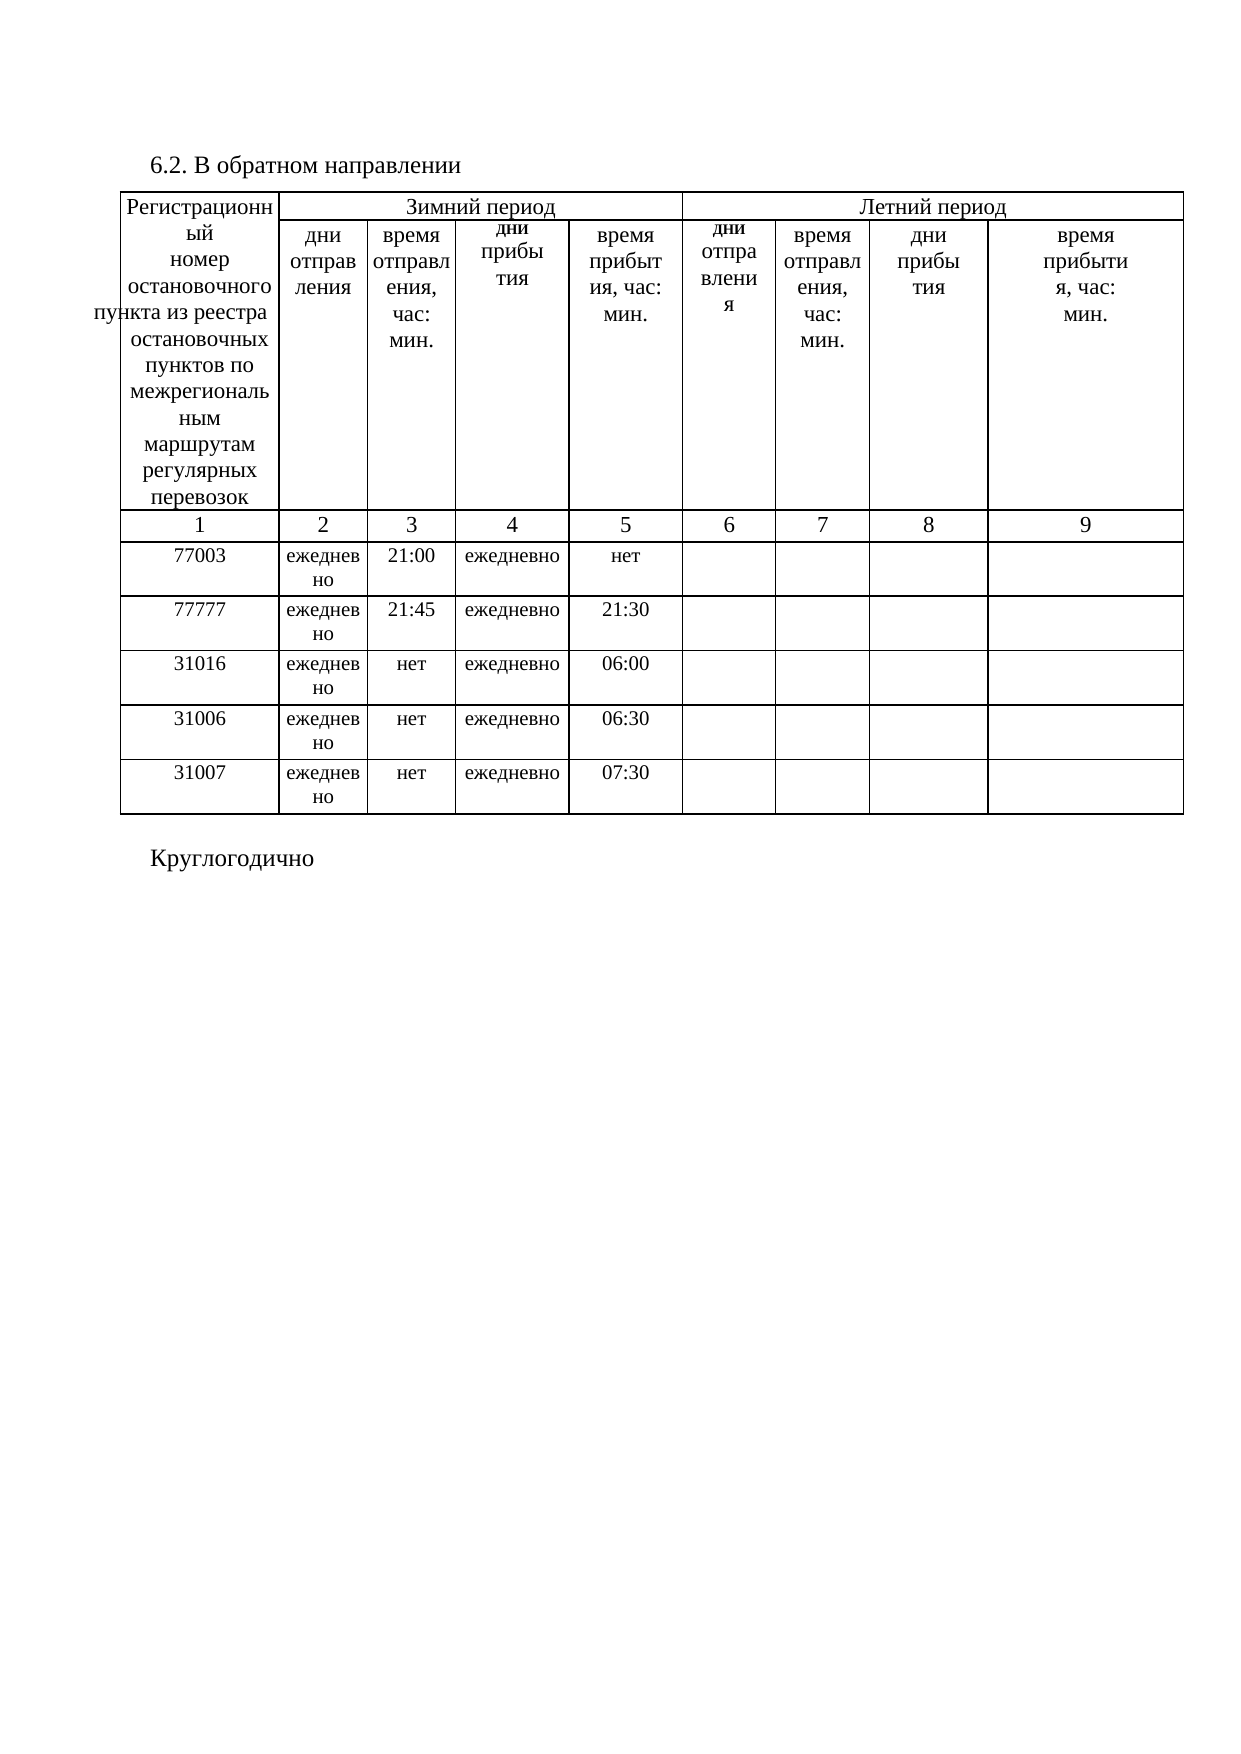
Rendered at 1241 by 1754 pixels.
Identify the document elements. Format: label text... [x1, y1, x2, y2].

table_cell 21:30 [570, 597, 682, 650]
table_cell 1 [121, 511, 278, 541]
table_cell [683, 543, 775, 595]
table_cell [870, 760, 987, 813]
table_cell [870, 597, 987, 650]
table_cell ежедневно [456, 760, 568, 813]
table_cell [776, 651, 869, 704]
table_cell 7 [776, 511, 869, 541]
table_cell [989, 760, 1183, 813]
table_cell [776, 543, 869, 595]
table_cell [989, 597, 1183, 650]
table_cell [683, 760, 775, 813]
table_cell дни отправ ления [280, 221, 367, 509]
table_cell 31006 [121, 706, 278, 758]
table_cell ежедневно [280, 543, 367, 595]
table_cell дни прибы тия [870, 221, 987, 509]
table_cell [683, 706, 775, 758]
table_cell 31007 [121, 760, 278, 813]
table_cell [870, 543, 987, 595]
table_header Зимний период [280, 193, 682, 219]
table_cell ежедневно [280, 706, 367, 758]
table_cell ДНИ прибы тия [456, 221, 568, 509]
table_cell 9 [989, 511, 1183, 541]
table_cell [776, 706, 869, 758]
table_cell [870, 651, 987, 704]
table_cell [989, 543, 1183, 595]
table_cell 21:45 [368, 597, 455, 650]
table_cell нет [570, 543, 682, 595]
table_cell ежедневно [280, 760, 367, 813]
table_cell 5 [570, 511, 682, 541]
table_cell ежедневно [456, 706, 568, 758]
table_cell ДНИ отпра влени я [683, 221, 775, 509]
table_cell ежедневно [456, 651, 568, 704]
table_cell 07:30 [570, 760, 682, 813]
table_cell 4 [456, 511, 568, 541]
table_cell время прибыти я, час: мин. [989, 221, 1183, 509]
table_cell 77777 [121, 597, 278, 650]
table_cell ежедневно [280, 597, 367, 650]
table_cell 21:00 [368, 543, 455, 595]
table_cell 06:00 [570, 651, 682, 704]
table_cell [776, 760, 869, 813]
table_cell время отправл ения, час: мин. [368, 221, 455, 509]
table_cell [870, 706, 987, 758]
table_cell ежедневно [456, 543, 568, 595]
table_cell 6 [683, 511, 775, 541]
table_cell [989, 651, 1183, 704]
table_cell нет [368, 760, 455, 813]
table_cell время отправл ения, час: мин. [776, 221, 869, 509]
text 6.2. В обратном направлении [150, 150, 1090, 179]
table_cell время прибыт ия, час: мин. [570, 221, 682, 509]
table_cell 3 [368, 511, 455, 541]
table_cell [683, 597, 775, 650]
table_cell нет [368, 706, 455, 758]
table_cell 06:30 [570, 706, 682, 758]
table_header Регистрационный номер остановочного пункта из реестра остановочных пунктов по межрегиональным маршрутам регулярных перевозок [121, 193, 278, 509]
table_cell 2 [280, 511, 367, 541]
table_cell 31016 [121, 651, 278, 704]
table_cell 8 [870, 511, 987, 541]
text Круглогодично [150, 843, 1090, 872]
table_cell [989, 706, 1183, 758]
table_cell нет [368, 651, 455, 704]
table_cell [776, 597, 869, 650]
table_cell [683, 651, 775, 704]
table_header Летний период [683, 193, 1183, 219]
table_cell ежедневно [280, 651, 367, 704]
table_cell ежедневно [456, 597, 568, 650]
table_cell 77003 [121, 543, 278, 595]
